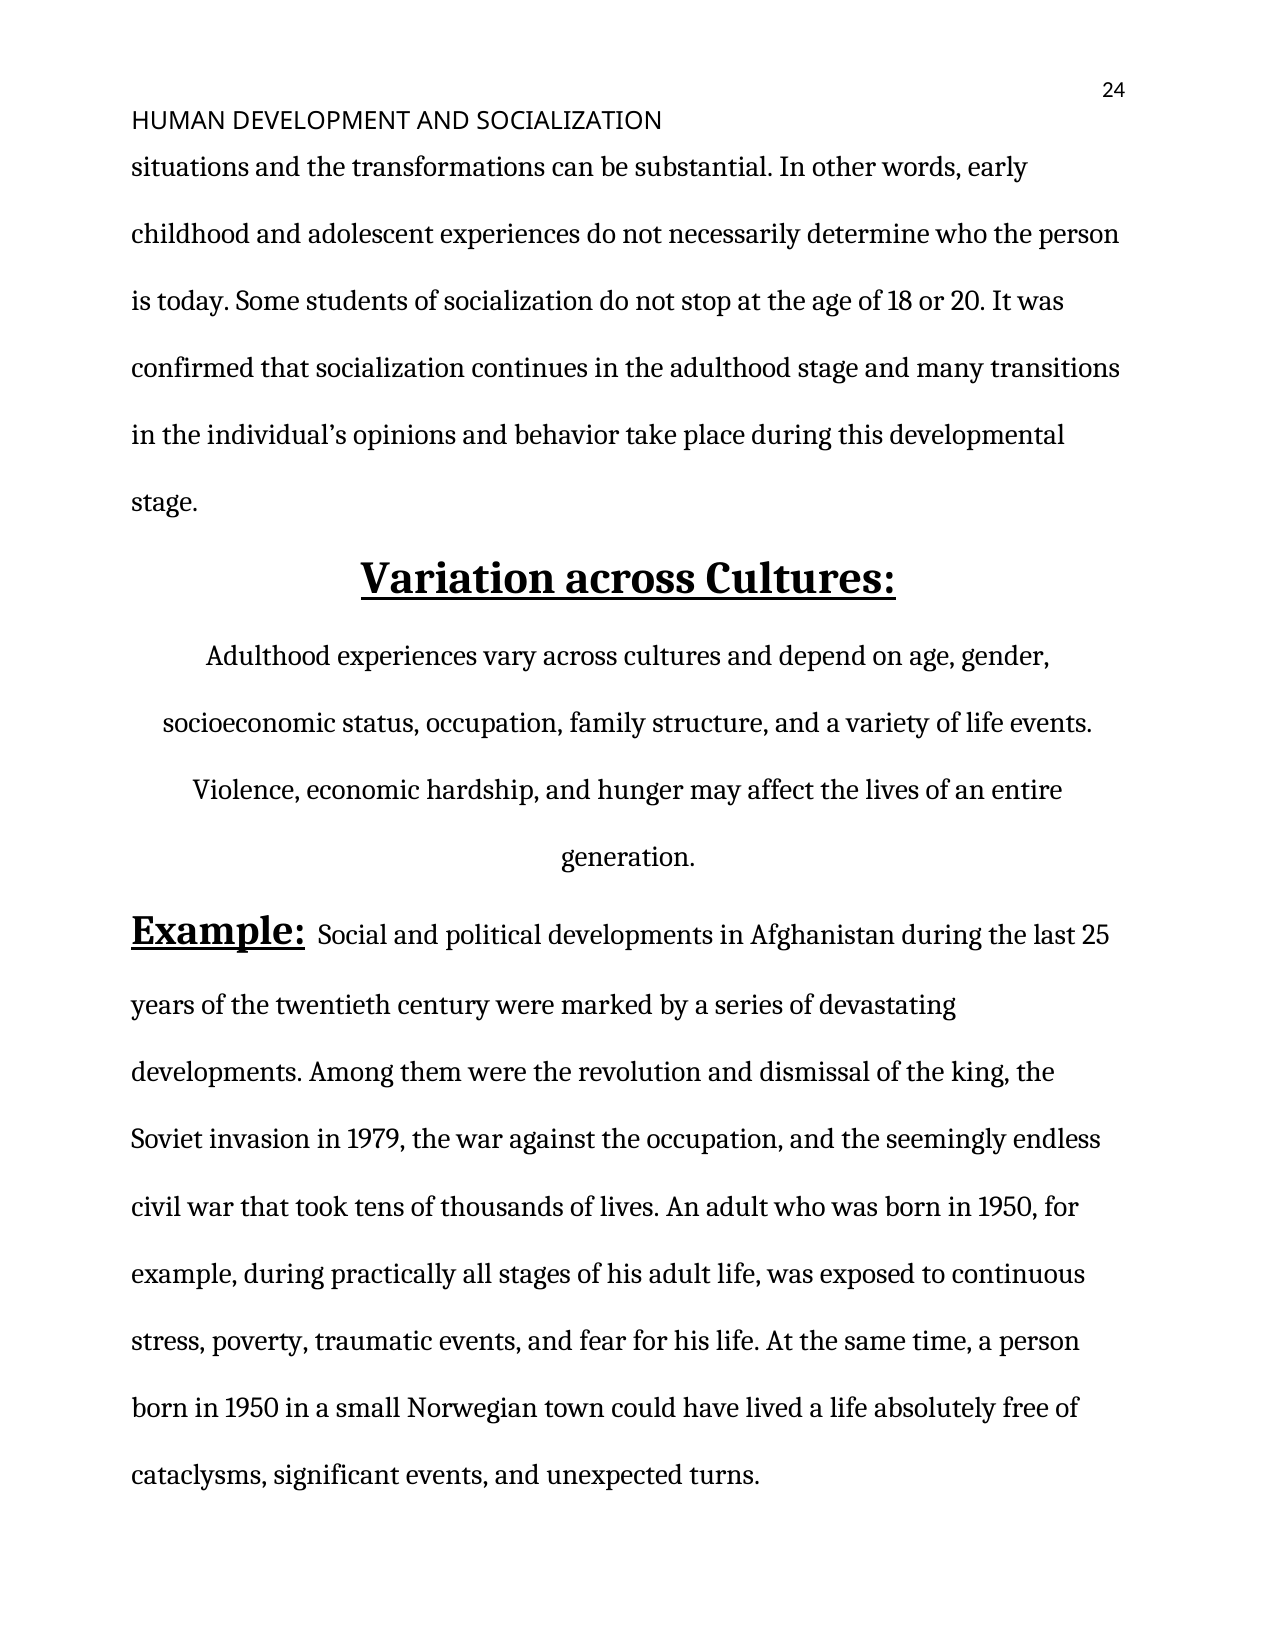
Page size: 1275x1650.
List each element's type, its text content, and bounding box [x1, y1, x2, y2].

text Example: Social and political developments in Afghanistan during the last 25 years of the twentieth century were marked by a series of devastating developments. Among them were the revolution and dismissal of the king, the Soviet invasion in 1979, the war against the occupation, and the seemingly endless civil war that took tens of thousands of lives. An adult who was born in 1950, for example, during practically all stages of his adult life, was exposed to continuous stress, poverty, traumatic events, and fear for his life. At the same time, a person born in 1950 in a small Norwegian town could have lived a life absolutely free of cataclysms, significant events, and unexpected turns. [131, 907, 1125, 1492]
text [131, 150, 1125, 519]
text Variation across Cultures: Adulthood experiences vary across cultures and depend on age, gender, socioeconomic status, occupation, family structure, and a variety of life events. Violence, economic hardship, and hunger may affect the lives of an entire generation. [131, 552, 1125, 873]
